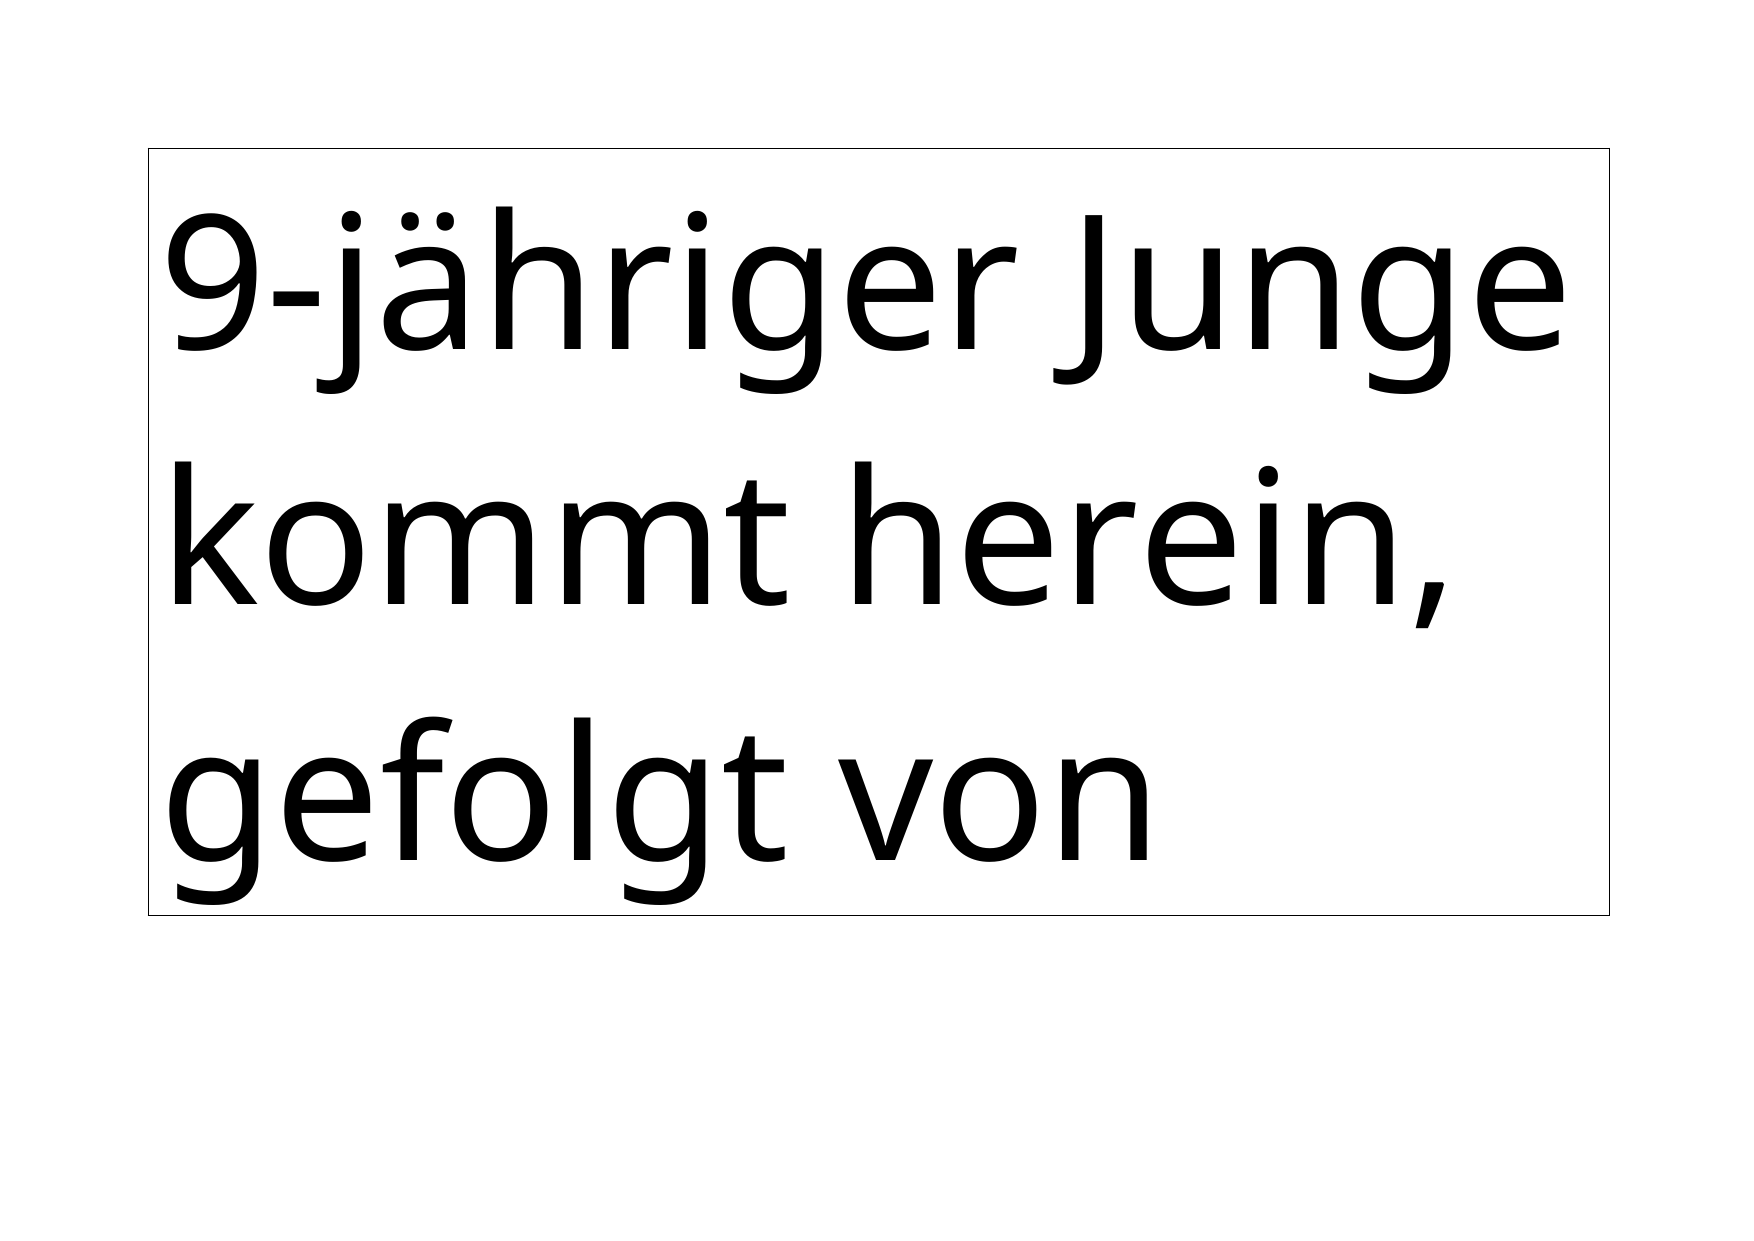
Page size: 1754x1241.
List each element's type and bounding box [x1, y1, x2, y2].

table_header [149, 149, 1609, 915]
